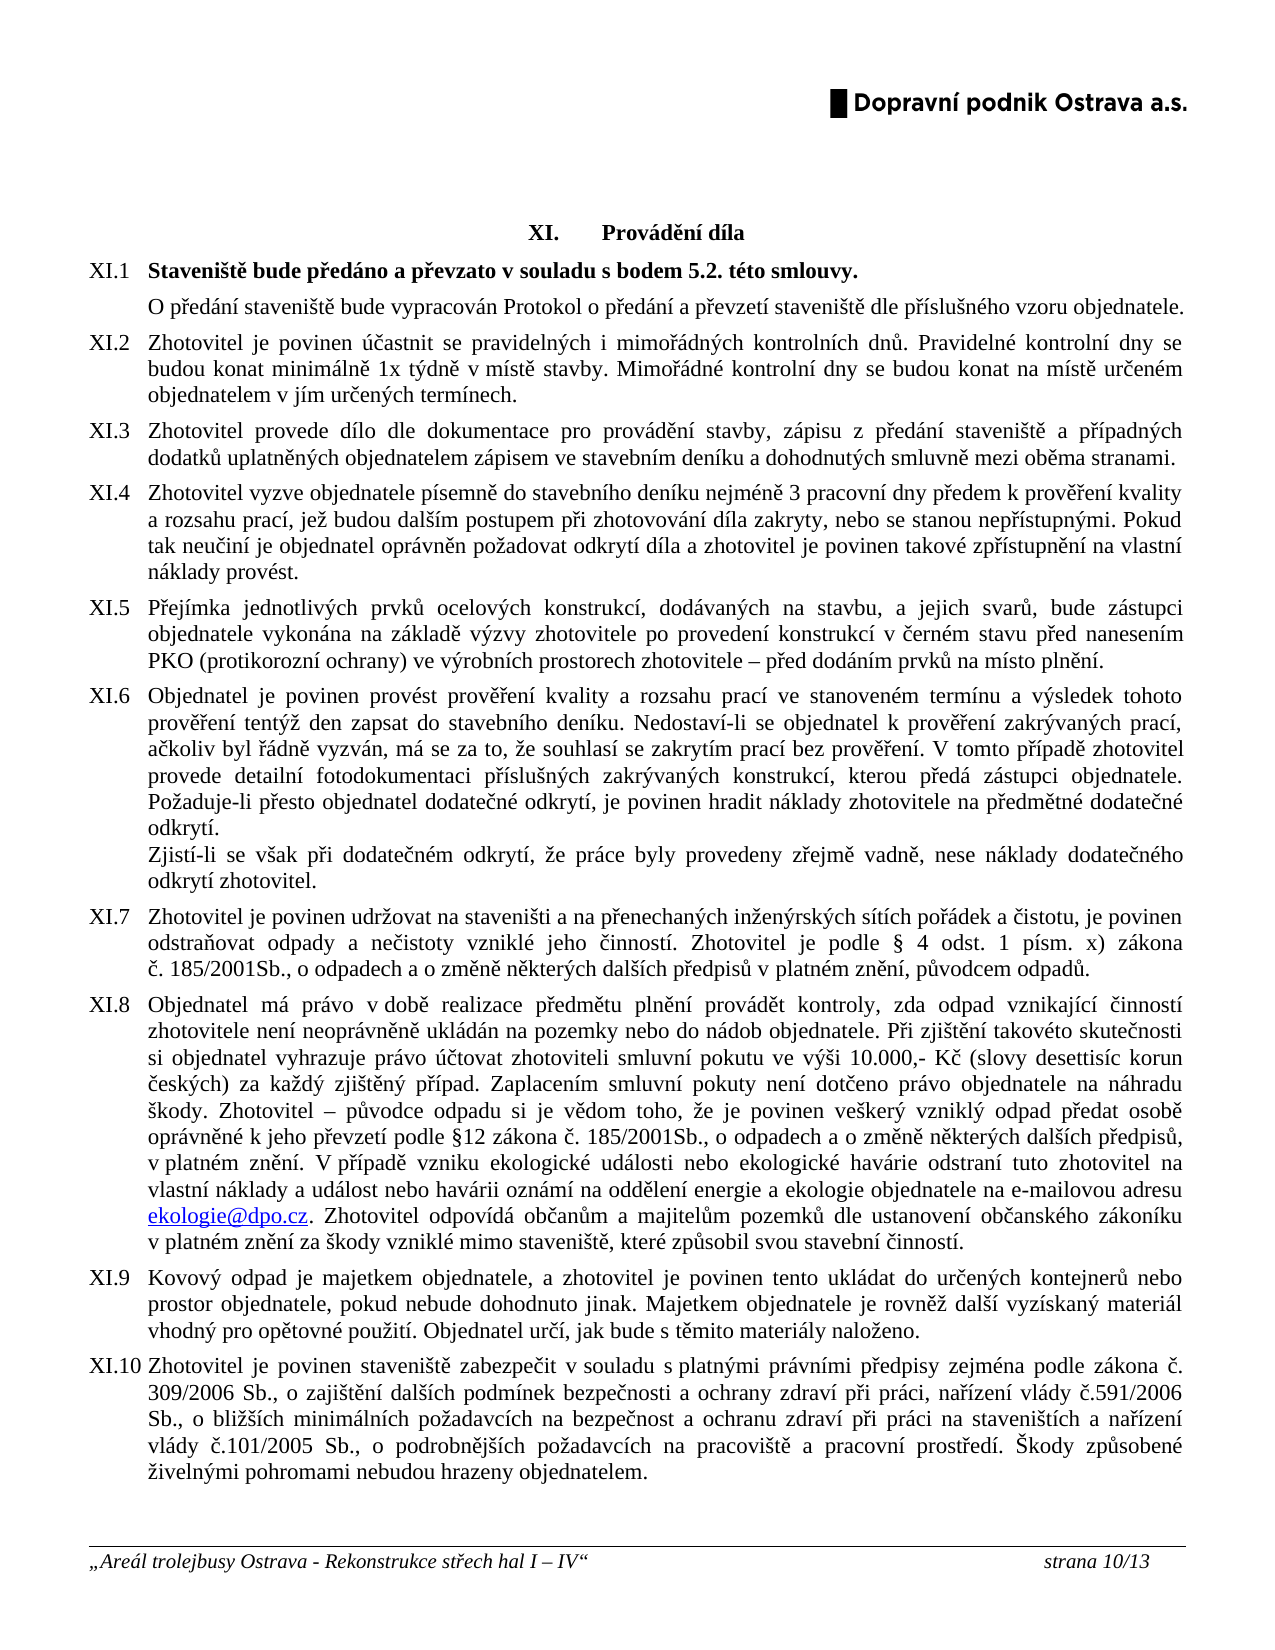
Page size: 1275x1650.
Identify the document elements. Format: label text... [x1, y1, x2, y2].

text O předání staveniště bude vypracován Protokol o předání a převzetí staveniště dle příslušného vzoru objednatele. [148, 293, 1186, 319]
text Zjistí-li se však při dodatečném odkrytí, že práce byly provedeny zřejmě vadně, nese náklady dodatečného odkrytí zhotovitel. [148, 841, 1186, 893]
list Staveniště bude předáno a převzato v souladu s bodem 5.2. této smlouvy. [89, 257, 1184, 284]
list Zhotovitel vyzve objednatele písemně do stavebního deníku nejméně 3 pracovní dny předem k prověření kvality a rozsahu prací, jež budou dalším postupem při zhotovování díla zakryty, nebo se stanou nepřístupnými. Pokud tak neučiní je objednatel oprávněn požadovat odkrytí díla a zhotovitel je povinen takové zpřístupnění na vlastní náklady provést. [89, 479, 1184, 585]
list Zhotovitel je povinen účastnit se pravidelných i mimořádných kontrolních dnů. Pravidelné kontrolní dny se budou konat minimálně 1x týdně v místě stavby. Mimořádné kontrolní dny se budou konat na místě určeném objednatelem v jím určených termínech. [89, 329, 1184, 408]
list Zhotovitel provede dílo dle dokumentace pro provádění stavby, zápisu z předání staveniště a případných dodatků uplatněných objednatelem zápisem ve stavebním deníku a dohodnutých smluvně mezi oběma stranami. [89, 417, 1184, 470]
list Zhotovitel je povinen udržovat na staveništi a na přenechaných inženýrských sítích pořádek a čistotu, je povinen odstraňovat odpady a nečistoty vzniklé jeho činností. Zhotovitel je podle § 4 odst. 1 písm. x) zákona č. 185/2001Sb., o odpadech a o změně některých dalších předpisů v platném znění, původcem odpadů. [89, 903, 1184, 982]
picture [830, 89, 1187, 118]
list Přejímka jednotlivých prvků ocelových konstrukcí, dodávaných na stavbu, a jejich svarů, bude zástupci objednatele vykonána na základě výzvy zhotovitele po provedení konstrukcí v černém stavu před nanesením PKO (protikorozní ochrany) ve výrobních prostorech zhotovitele – před dodáním prvků na místo plnění. [89, 594, 1184, 673]
list Objednatel je povinen provést prověření kvality a rozsahu prací ve stanoveném termínu a výsledek tohoto prověření tentýž den zapsat do stavebního deníku. Nedostaví-li se objednatel k prověření zakrývaných prací, ačkoliv byl řádně vyzván, má se za to, že souhlasí se zakrytím prací bez prověření. V tomto případě zhotovitel provede detailní fotodokumentaci příslušných zakrývaných konstrukcí, kterou předá zástupci objednatele. Požaduje-li přesto objednatel dodatečné odkrytí, je povinen hradit náklady zhotovitele na předmětné dodatečné odkrytí. [89, 683, 1184, 841]
subtitle Provádění díla [89, 218, 1184, 245]
list Objednatel má právo v době realizace předmětu plnění provádět kontroly, zda odpad vznikající činností zhotovitele není neoprávněně ukládán na pozemky nebo do nádob objednatele. Při zjištění takovéto skutečnosti si objednatel vyhrazuje právo účtovat zhotoviteli smluvní pokutu ve výši 10.000,- Kč (slovy desettisíc korun českých) za každý zjištěný případ. Zaplacením smluvní pokuty není dotčeno právo objednatele na náhradu škody. Zhotovitel – původce odpadu si je vědom toho, že je povinen veškerý vzniklý odpad předat osobě oprávněné k jeho převzetí podle §12 zákona č. 185/2001Sb., o odpadech a o změně některých dalších předpisů, v platném znění. V případě vzniku ekologické události nebo ekologické havárie odstraní tuto zhotovitel na vlastní náklady a událost nebo havárii oznámí na oddělení energie a ekologie objednatele na e-mailovou adresu ekologie@dpo.cz. Zhotovitel odpovídá občanům a majitelům pozemků dle ustanovení občanského zákoníku v platném znění za škody vzniklé mimo staveniště, které způsobil svou stavební činností. [89, 991, 1184, 1255]
list Zhotovitel je povinen staveniště zabezpečit v souladu s platnými právními předpisy zejména podle zákona č. 309/2006 Sb., o zajištění dalších podmínek bezpečnosti a ochrany zdraví při práci, nařízení vlády č.591/2006 Sb., o bližších minimálních požadavcích na bezpečnost a ochranu zdraví při práci na staveništích a nařízení vlády č.101/2005 Sb., o podrobnějších požadavcích na pracoviště a pracovní prostředí. Škody způsobené živelnými pohromami nebudou hrazeny objednatelem. [89, 1353, 1184, 1484]
list Kovový odpad je majetkem objednatele, a zhotovitel je povinen tento ukládat do určených kontejnerů nebo prostor objednatele, pokud nebude dohodnuto jinak. Majetkem objednatele je rovněž další vyzískaný materiál vhodný pro opětovné použití. Objednatel určí, jak bude s těmito materiály naloženo. [89, 1264, 1184, 1343]
